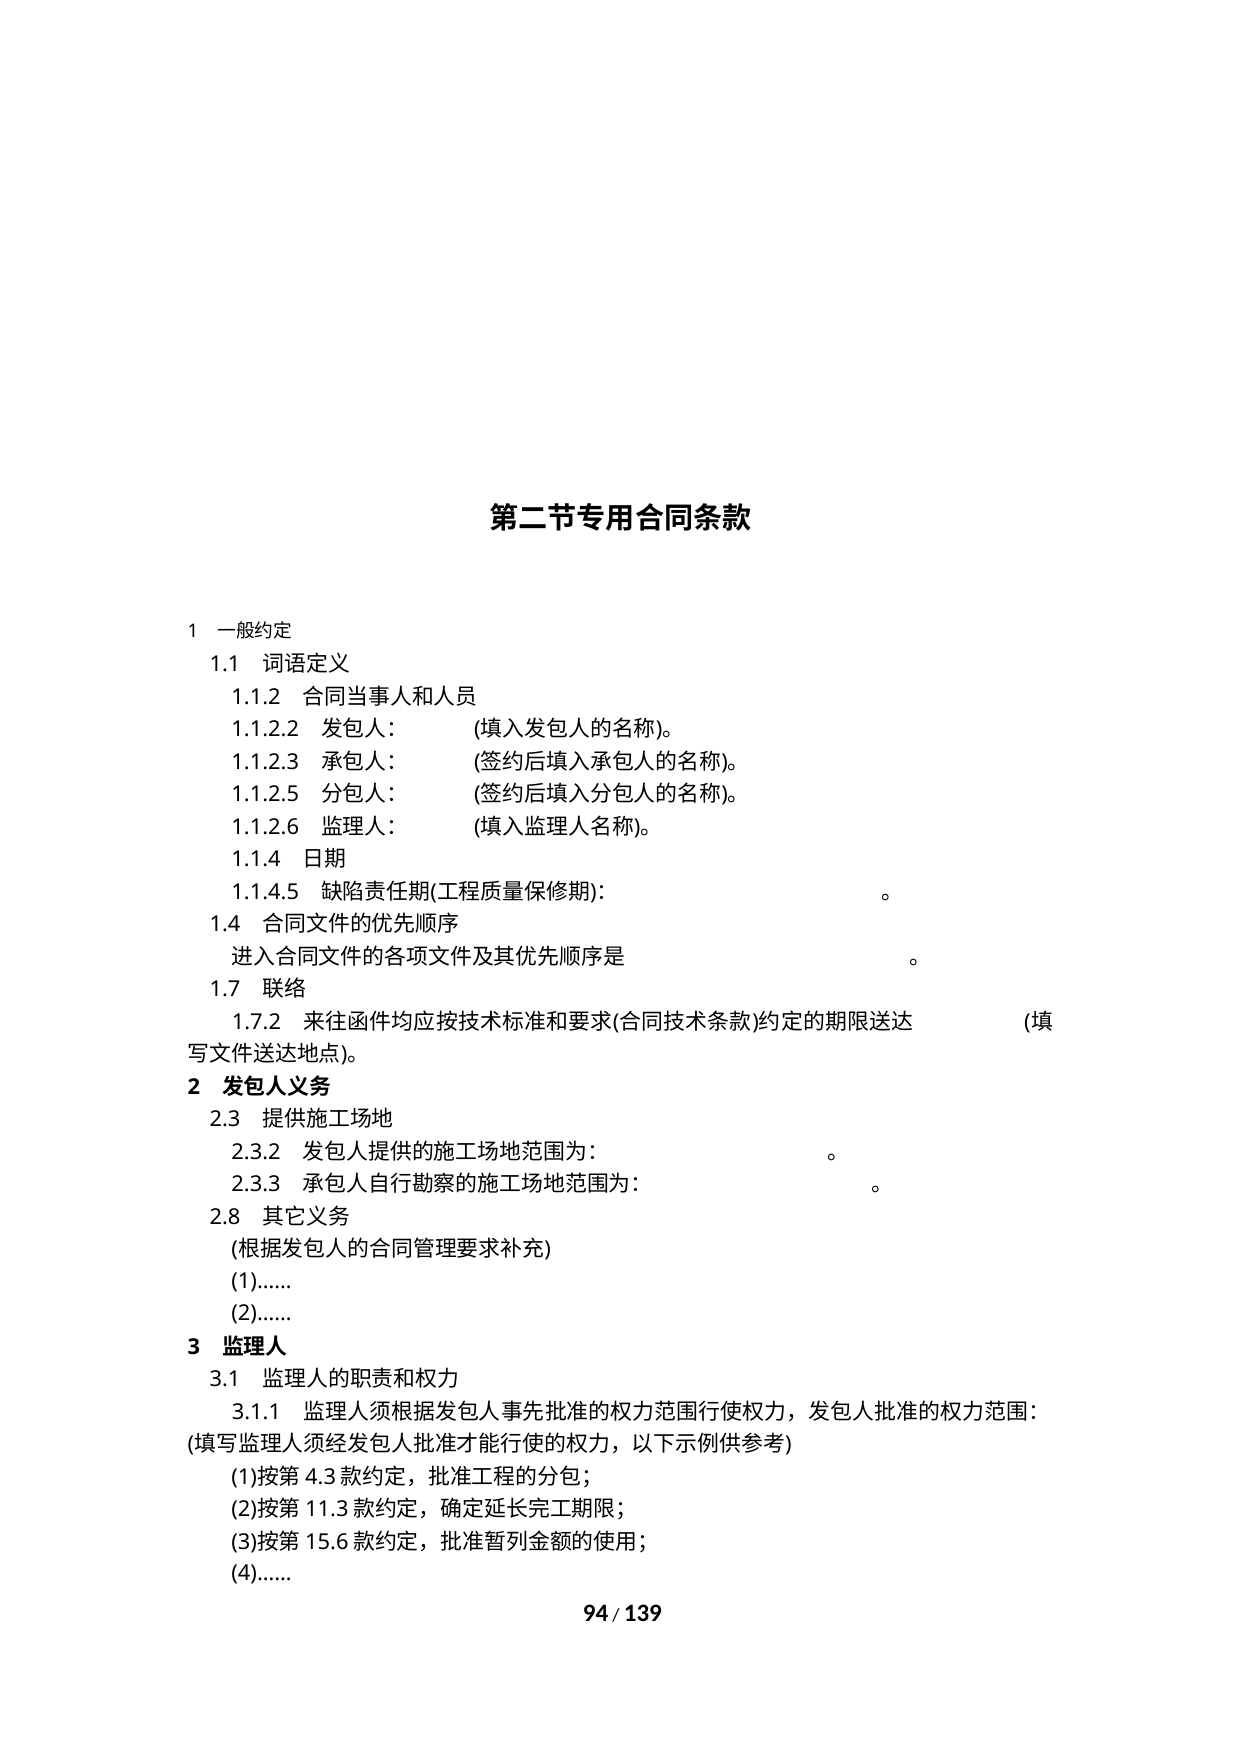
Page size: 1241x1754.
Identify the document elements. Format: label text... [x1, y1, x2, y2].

text (3)按第15.6款约定，批准暂列金额的使用； [187, 1523, 1053, 1556]
text 1.1.4 日期 [187, 841, 1053, 873]
text 1.1.2.5 分包人： (签约后填入分包人的名称)。 [187, 776, 1053, 808]
text (4)…… [187, 1556, 1053, 1588]
text (根据发包人的合同管理要求补充) [187, 1231, 1053, 1263]
text 2.3 提供施工场地 [187, 1101, 1053, 1133]
text 2.8 其它义务 [187, 1198, 1053, 1231]
text 2.3.3 承包人自行勘察的施工场地范围为： 。 [187, 1166, 1053, 1198]
text 1.1.2.3 承包人： (签约后填入承包人的名称)。 [187, 743, 1053, 776]
text 进入合同文件的各项文件及其优先顺序是 。 [187, 938, 1053, 971]
text 1.7 联络 [187, 971, 1053, 1003]
text 1.1.2 合同当事人和人员 [187, 678, 1053, 711]
text (2)按第11.3款约定，确定延长完工期限； [187, 1491, 1053, 1523]
text 3.1 监理人的职责和权力 [187, 1361, 1053, 1393]
text 第二节专用合同条款 [187, 483, 1053, 548]
text (1)…… [187, 1263, 1053, 1296]
text 1 一般约定 [187, 613, 1053, 646]
text 1.1.2.6 监理人： (填入监理人名称)。 [187, 808, 1053, 841]
text 1.4 合同文件的优先顺序 [187, 906, 1053, 938]
text 1.1.2.2 发包人： (填入发包人的名称)。 [187, 711, 1053, 743]
text (1)按第4.3款约定，批准工程的分包； [187, 1458, 1053, 1491]
text 1.7.2 来往函件均应按技术标准和要求(合同技术条款)约定的期限送达 (填写文件送达地点)。 [187, 1003, 1053, 1068]
text 3 监理人 [187, 1328, 1053, 1361]
text 1.1.4.5 缺陷责任期(工程质量保修期)： 。 [187, 873, 1053, 906]
text 2.3.2 发包人提供的施工场地范围为： 。 [187, 1133, 1053, 1166]
text 3.1.1 监理人须根据发包人事先批准的权力范围行使权力，发包人批准的权力范围：(填写监理人须经发包人批准才能行使的权力，以下示例供参考) [187, 1393, 1053, 1458]
text 1.1 词语定义 [187, 646, 1053, 678]
text 2 发包人义务 [187, 1068, 1053, 1101]
text (2)…… [187, 1296, 1053, 1328]
